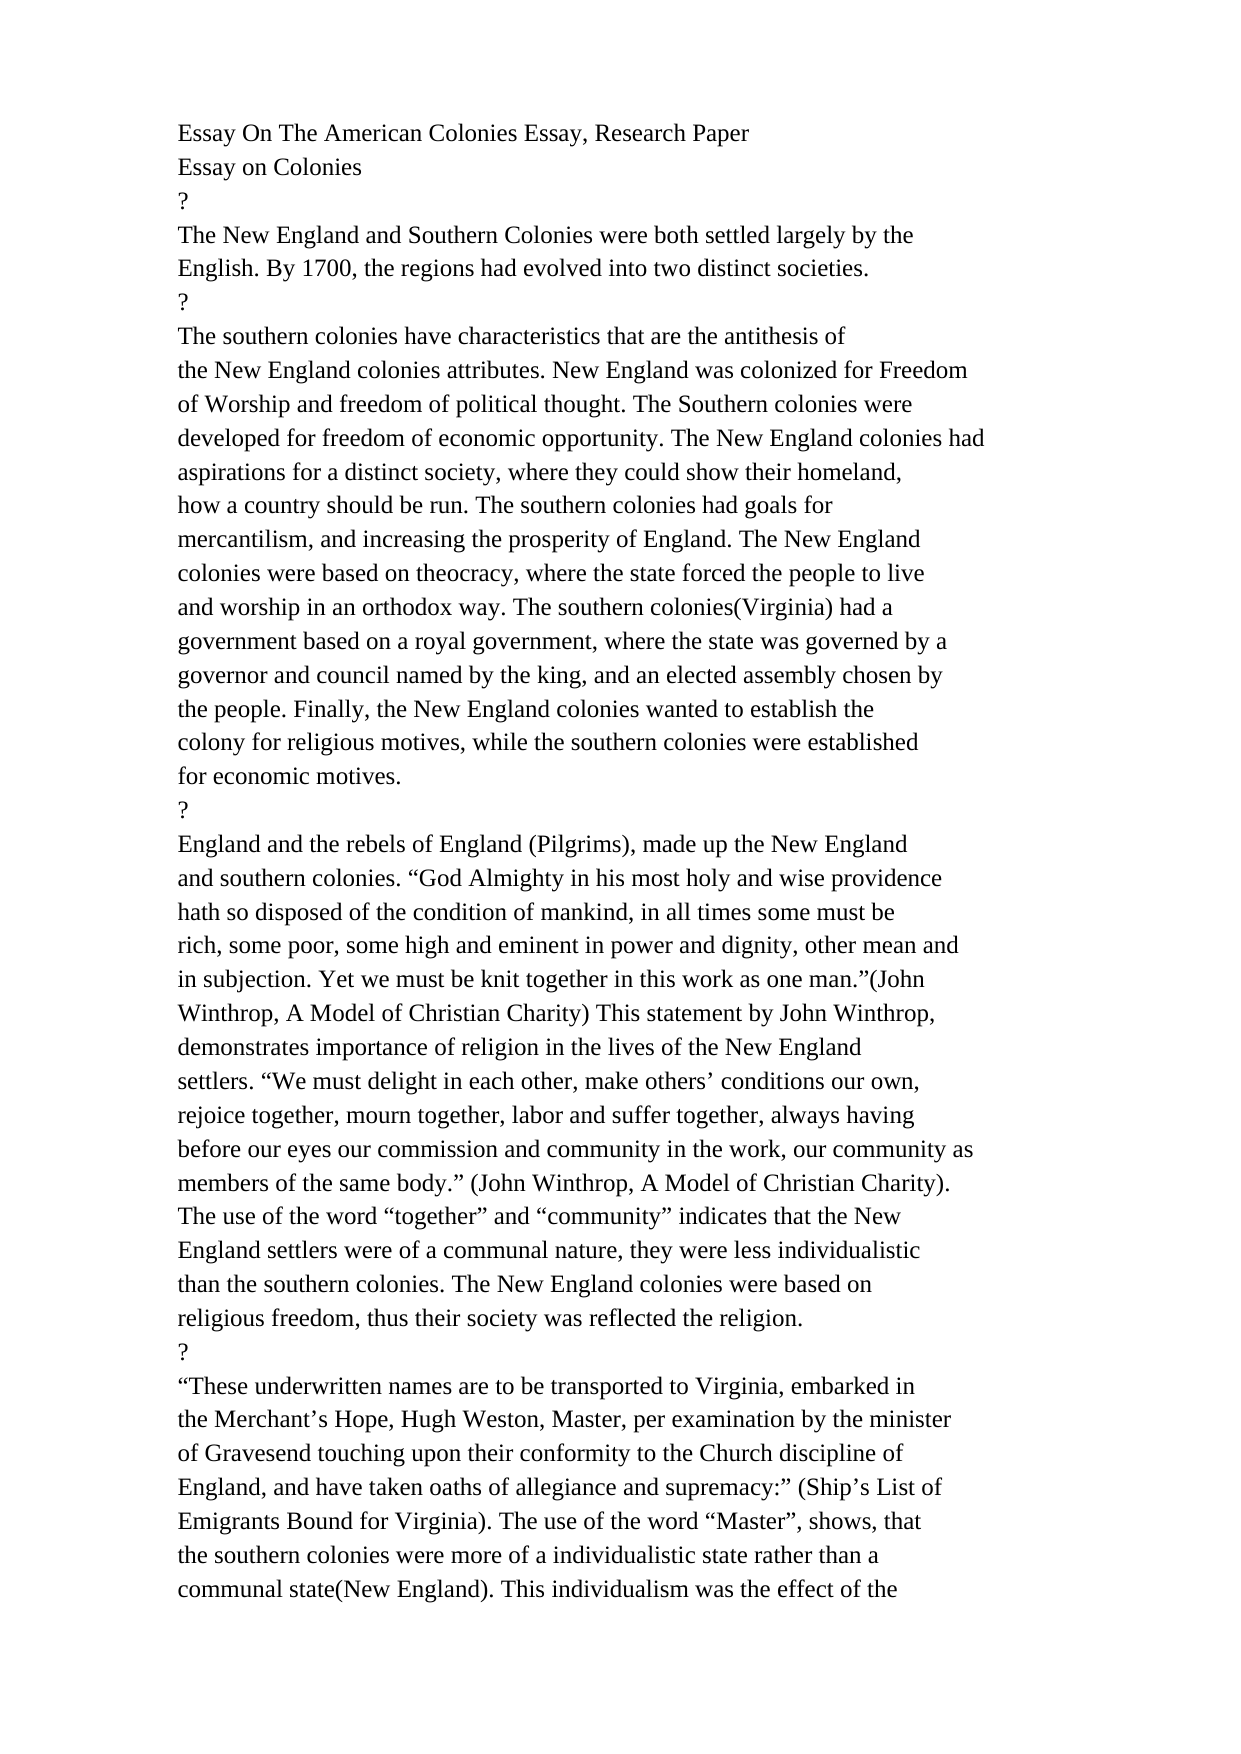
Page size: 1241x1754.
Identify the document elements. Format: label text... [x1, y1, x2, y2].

text Essay on Colonies [177, 152, 1152, 181]
text ? [177, 1337, 1152, 1366]
text ? [177, 795, 1152, 824]
text hath so disposed of the condition of mankind, in all times some must be [177, 897, 1152, 926]
text England and the rebels of England (Pilgrims), made up the New England [177, 829, 1152, 858]
text of Worship and freedom of political thought. The Southern colonies were [177, 389, 1152, 418]
text than the southern colonies. The New England colonies were based on [177, 1269, 1152, 1298]
text how a country should be run. The southern colonies had goals for [177, 491, 1152, 519]
text demonstrates importance of religion in the lives of the New England [177, 1032, 1152, 1061]
text “These underwritten names are to be transported to Virginia, embarked in [177, 1371, 1152, 1399]
text developed for freedom of economic opportunity. The New England colonies had [177, 423, 1152, 452]
text rejoice together, mourn together, labor and suffer together, always having [177, 1100, 1152, 1129]
text of Gravesend touching upon their conformity to the Church discipline of [177, 1438, 1152, 1467]
text England, and have taken oaths of allegiance and supremacy:” (Ship’s List of [177, 1472, 1152, 1501]
text The use of the word “together” and “community” indicates that the New [177, 1201, 1152, 1230]
text English. By 1700, the regions had evolved into two distinct societies. [177, 253, 1152, 282]
text England settlers were of a communal nature, they were less individualistic [177, 1235, 1152, 1264]
text government based on a royal government, where the state was governed by a [177, 626, 1152, 655]
text the Merchant’s Hope, Hugh Weston, Master, per examination by the minister [177, 1404, 1152, 1433]
text Emigrants Bound for Virginia). The use of the word “Master”, shows, that [177, 1506, 1152, 1535]
text The southern colonies have characteristics that are the antithesis of [177, 321, 1152, 350]
text colony for religious motives, while the southern colonies were established [177, 727, 1152, 756]
text the people. Finally, the New England colonies wanted to establish the [177, 694, 1152, 722]
text and southern colonies. “God Almighty in his most holy and wise providence [177, 863, 1152, 892]
text members of the same body.” (John Winthrop, A Model of Christian Charity). [177, 1168, 1152, 1196]
text ? [177, 186, 1152, 214]
text aspirations for a distinct society, where they could show their homeland, [177, 457, 1152, 485]
text and worship in an orthodox way. The southern colonies(Virginia) had a [177, 592, 1152, 621]
text communal state(New England). This individualism was the effect of the [177, 1574, 1152, 1603]
text the southern colonies were more of a individualistic state rather than a [177, 1540, 1152, 1569]
text in subjection. Yet we must be knit together in this work as one man.”(John [177, 964, 1152, 993]
text Essay On The American Colonies Essay, Research Paper [177, 118, 1152, 147]
text settlers. “We must delight in each other, make others’ conditions our own, [177, 1066, 1152, 1095]
text religious freedom, thus their society was reflected the religion. [177, 1303, 1152, 1332]
text governor and council named by the king, and an elected assembly chosen by [177, 660, 1152, 688]
text the New England colonies attributes. New England was colonized for Freedom [177, 355, 1152, 384]
text ? [177, 287, 1152, 316]
text colonies were based on theocracy, where the state forced the people to live [177, 558, 1152, 587]
text The New England and Southern Colonies were both settled largely by the [177, 220, 1152, 248]
text mercantilism, and increasing the prosperity of England. The New England [177, 524, 1152, 553]
text rich, some poor, some high and eminent in power and dignity, other mean and [177, 931, 1152, 959]
text for economic motives. [177, 761, 1152, 790]
text Winthrop, A Model of Christian Charity) This statement by John Winthrop, [177, 998, 1152, 1027]
text before our eyes our commission and community in the work, our community as [177, 1134, 1152, 1162]
